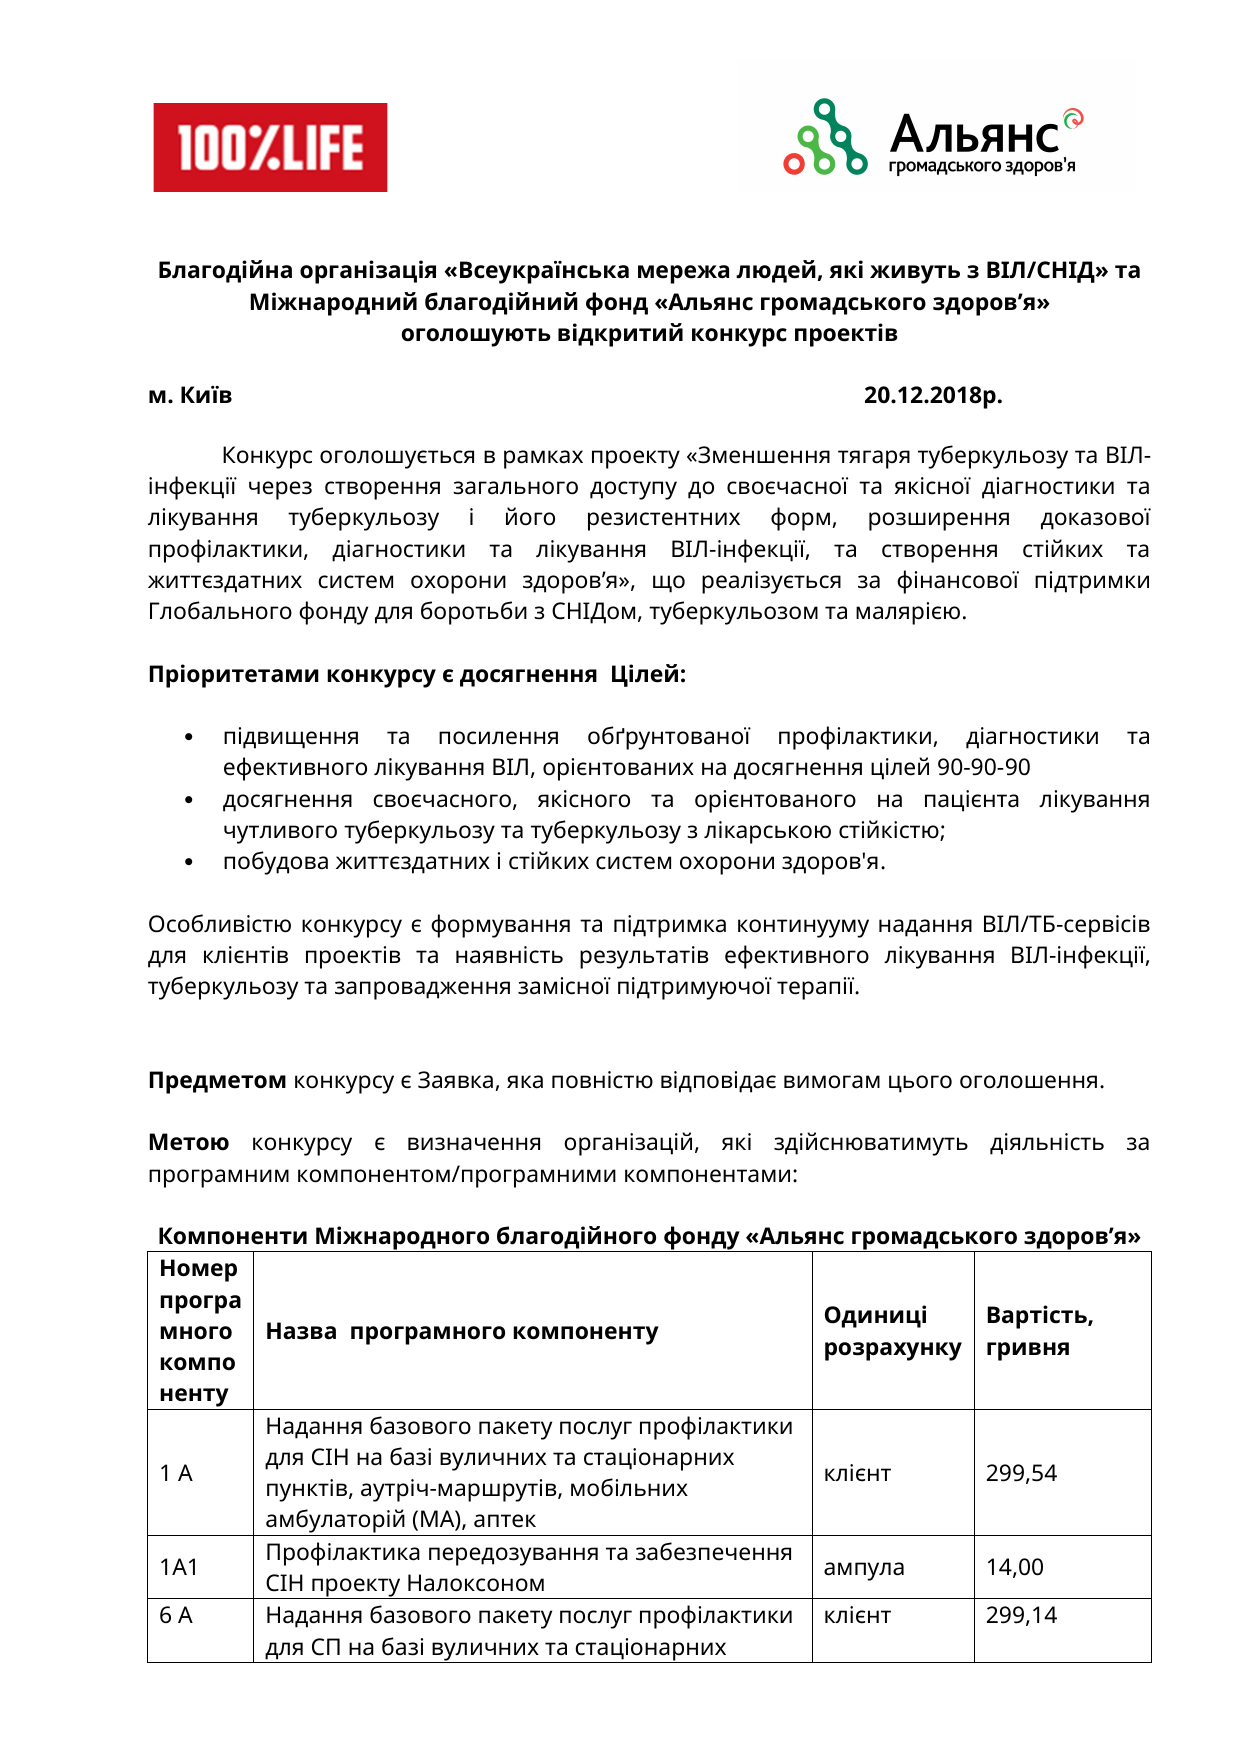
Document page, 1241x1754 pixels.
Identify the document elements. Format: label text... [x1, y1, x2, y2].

table_cell клієнт [813, 1410, 974, 1534]
table_cell 299,54 [975, 1410, 1151, 1534]
table_cell 299,14 [975, 1599, 1151, 1662]
table_header Вартість, гривня [975, 1252, 1151, 1408]
table_cell 14,00 [975, 1536, 1151, 1598]
text Предметом конкурсу є Заявка, яка повністю відповідає вимогам цього оголошення. [148, 1064, 1152, 1095]
text Конкурс оголошується в рамках проекту «Зменшення тягаря туберкульозу та ВІЛ-інфекції через створення загального доступу до своєчасної та якісної діагностики та лікування туберкульозу і його резистентних форм, розширення доказової профілактики, діагностики та лікування ВІЛ-інфекції, та створення стійких та життєздатних систем охорони здоров’я», що реалізується за фінансової підтримки Глобального фонду для боротьби з СНІДом, туберкульозом та малярією. [148, 439, 1152, 626]
table_cell Надання базового пакету послуг профілактики для СІН на базі вуличних та стаціонарних пунктів, аутріч-маршрутів, мобільних амбулаторій (МА), аптек [254, 1410, 812, 1534]
table_header Назва програмного компоненту [254, 1252, 812, 1408]
text Особливістю конкурсу є формування та підтримка континууму надання ВІЛ/ТБ-сервісів для клієнтів проектів та наявність результатів ефективного лікування ВІЛ-інфекції, туберкульозу та запровадження замісної підтримуючої терапії. [148, 907, 1152, 1001]
list досягнення своєчасного, якісного та орієнтованого на пацієнта лікування чутливого туберкульозу та туберкульозу з лікарською стійкістю; [185, 782, 1152, 845]
text м. Київ 20.12.2018р. [148, 379, 1152, 411]
table_cell Профілактика передозування та забезпечення СІН проекту Налоксоном [546, 1536, 812, 1598]
picture [153, 103, 388, 192]
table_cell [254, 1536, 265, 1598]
text Метою конкурсу є визначення організацій, які здійснюватимуть діяльність за програмним компонентом/програмними компонентами: [148, 1126, 1152, 1189]
text Компоненти Міжнародного благодійного фонду «Альянс громадського здоров’я» [148, 1220, 1152, 1251]
list побудова життєздатних і стійких систем охорони здоров'я. [185, 845, 1152, 876]
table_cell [254, 1599, 812, 1662]
table_header Одиниці розрахунку [813, 1252, 974, 1408]
list підвищення та посилення обґрунтованої профілактики, діагностики та ефективного лікування ВІЛ, орієнтованих на досягнення цілей 90-90-90 [185, 720, 1152, 782]
text Міжнародний благодійний фонд «Альянс громадського здоров’я» [148, 286, 1152, 317]
text Благодійна організація «Всеукраїнська мережа людей, які живуть з ВІЛ/СНІД» та [148, 254, 1152, 286]
table_cell 1 А [148, 1410, 253, 1534]
table_cell ампула [813, 1536, 974, 1598]
text оголошують відкритий конкурс проектів [148, 317, 1152, 348]
text Пріоритетами конкурсу є досягнення Цілей: [148, 657, 1152, 689]
table_cell 6 А [148, 1599, 253, 1662]
table_cell клієнт [813, 1599, 974, 1662]
table_cell 1А1 [148, 1536, 253, 1598]
picture [737, 59, 1135, 192]
table_header Номер програмного компоненту [148, 1252, 253, 1408]
